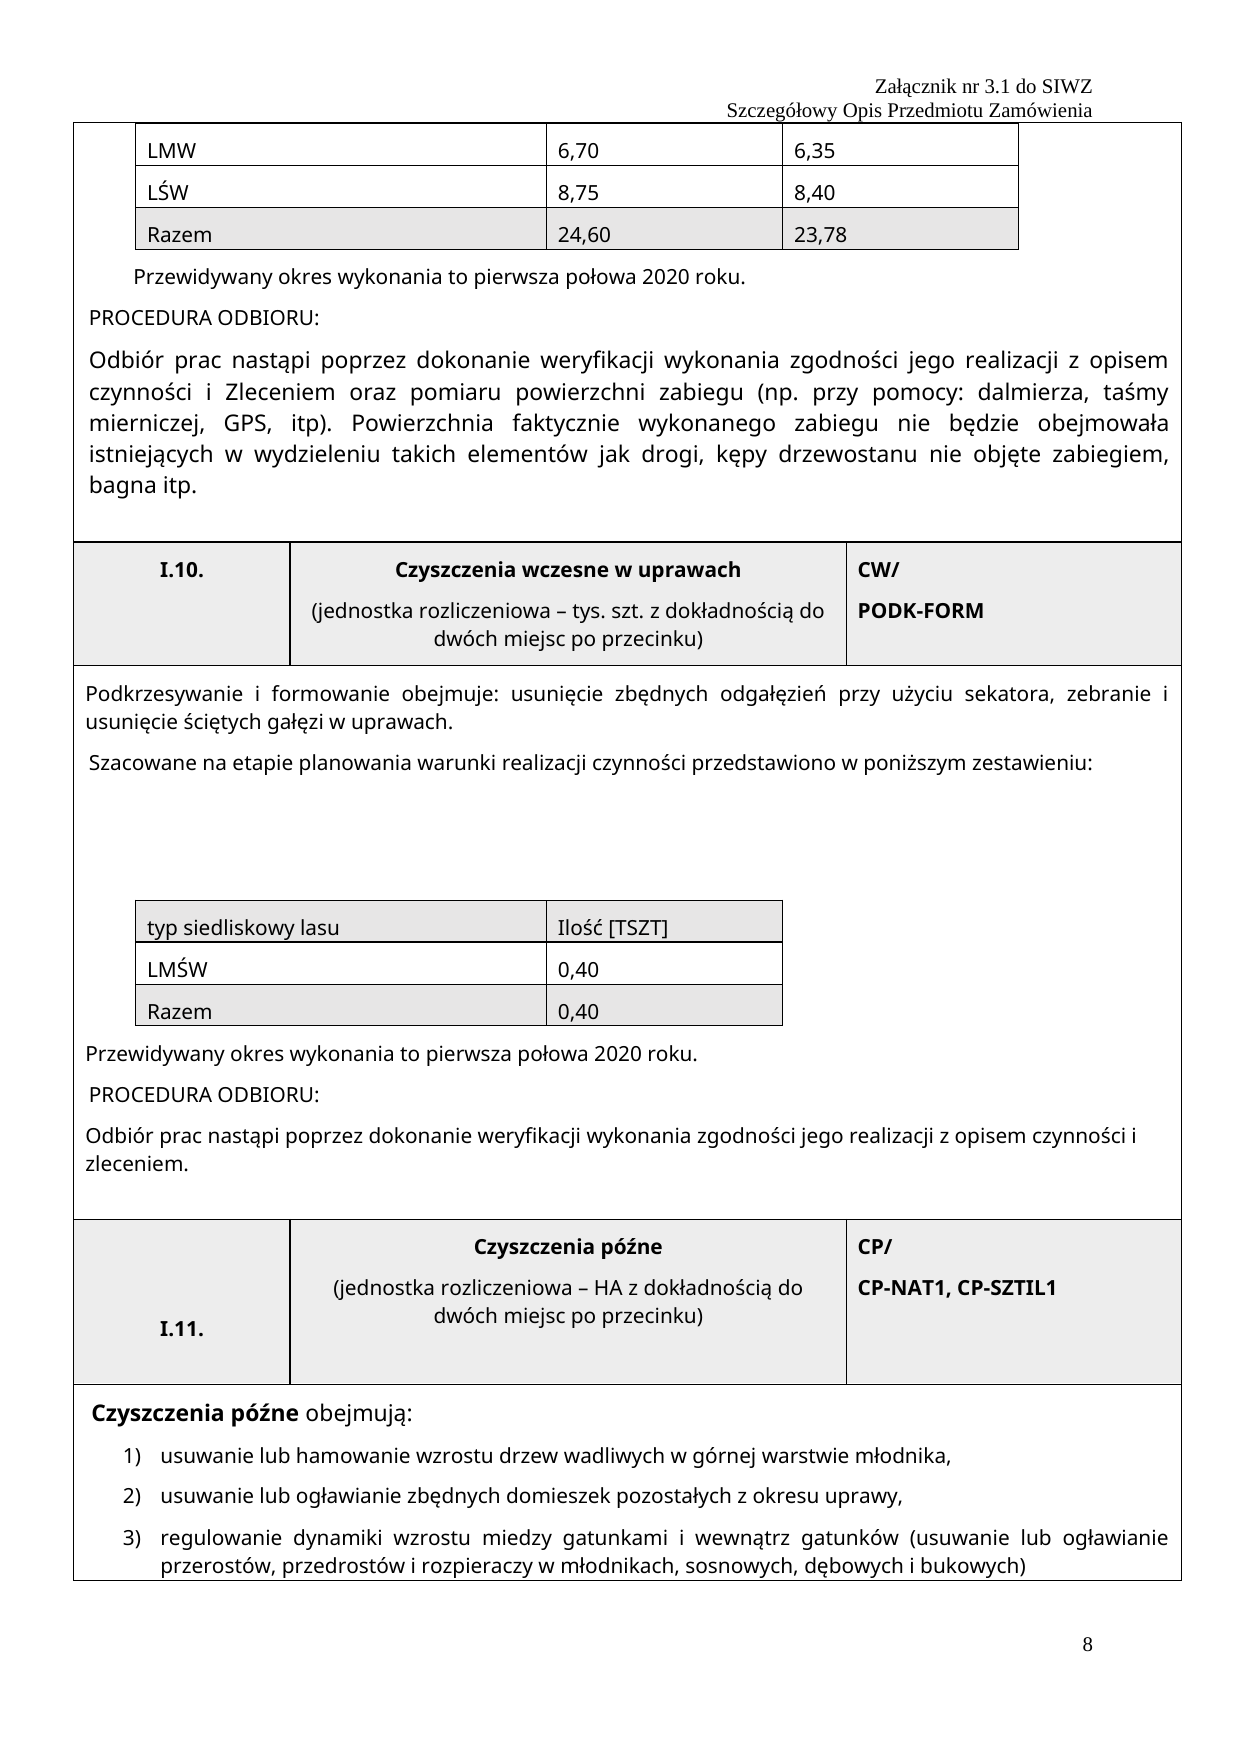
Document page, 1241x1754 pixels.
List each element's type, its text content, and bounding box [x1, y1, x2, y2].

table_cell I.11. [74, 1220, 289, 1383]
table_cell I.10. [74, 543, 289, 665]
table_cell Czyszczenia późne (jednostka rozliczeniowa – HA z dokładnością do dwóch miejsc po przecinku) [291, 1220, 846, 1383]
table_cell Podkrzesywanie i formowanie obejmuje: usunięcie zbędnych odgałęzień przy użyciu sekatora, zebranie i usunięcie ściętych gałęzi w uprawach. Szacowane na etapie planowania warunki realizacji czynności przedstawiono w poniższym zestawieniu: Przewidywany okres wykonania to pierwsza połowa 2020 roku. PROCEDURA ODBIORU: Odbiór prac nastąpi poprzez dokonanie weryfikacji wykonania zgodności jego realizacji z opisem czynności i zleceniem. [74, 666, 1181, 1219]
table_cell CW/ PODK-FORM [847, 543, 1181, 665]
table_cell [74, 1385, 1181, 1579]
table_cell Czyszczenia wczesne w uprawach (jednostka rozliczeniowa – tys. szt. z dokładnością do dwóch miejsc po przecinku) [291, 543, 846, 665]
table_cell CP/ CP-NAT1, CP-SZTIL1 [847, 1220, 1181, 1383]
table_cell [74, 123, 1181, 541]
